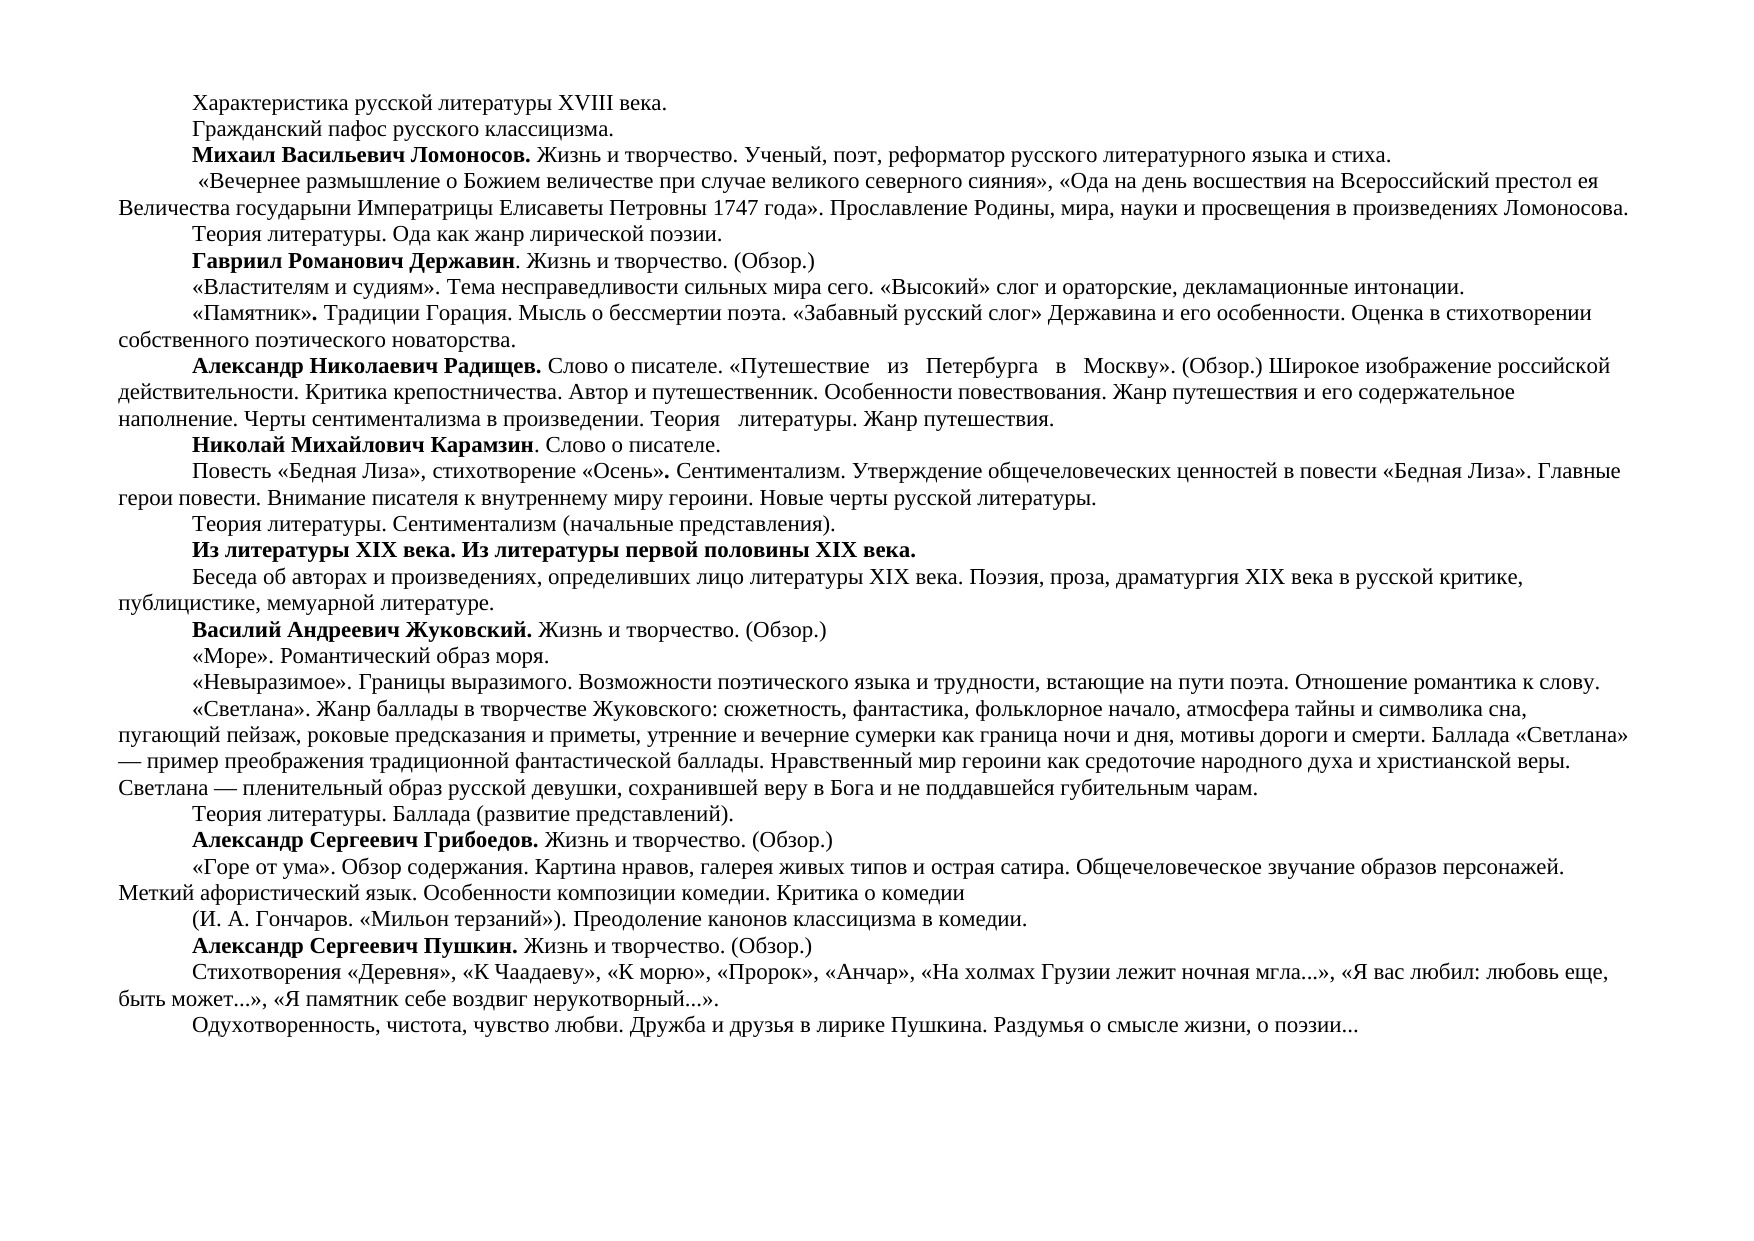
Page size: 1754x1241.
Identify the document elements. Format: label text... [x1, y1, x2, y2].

text «Памятник». Традиции Горация. Мысль о бессмертии поэта. «Забавный русский слог» Державина и его особенности. Оценка в стихотворении собственного поэтического новаторства. [118, 299, 1636, 352]
text «Море». Романтический образ моря. [118, 642, 1636, 668]
text Гавриил Романович Державин. Жизнь и творчество. (Обзор.) [118, 247, 1636, 273]
text Михаил Васильевич Ломоносов. Жизнь и творчество. Ученый, поэт, реформатор русского литературного языка и стиха. [118, 141, 1636, 168]
text Стихотворения «Деревня», «К Чаадаеву», «К морю», «Пророк», «Анчар», «На холмах Грузии лежит ночная мгла...», «Я вас любил: любовь еще, быть может...», «Я памятник себе воздвиг нерукотворный...». [118, 958, 1636, 1011]
text Александр Сергеевич Грибоедов. Жизнь и творчество. (Обзор.) [118, 826, 1636, 853]
text Беседа об авторах и произведениях, определивших лицо литературы XIX века. Поэзия, проза, драматургия XIX века в русской критике, публицистике, мемуарной литературе. [118, 563, 1636, 616]
text Одухотворенность, чистота, чувство любви. Дружба и друзья в лирике Пушкина. Раздумья о смысле жизни, о поэзии... [118, 1011, 1636, 1037]
text Александр Николаевич Радищев. Слово о писателе. «Путешествие из Петербурга в Москву». (Обзор.) Широкое изображение российской действительности. Критика крепостничества. Автор и путешественник. Особенности повествования. Жанр путешествия и его содержательное наполнение. Черты сентиментализма в произведении. Теория литературы. Жанр путешествия. [118, 352, 1636, 431]
text «Властителям и судиям». Тема несправедливости сильных мира сего. «Высокий» слог и ораторские, декламационные интонации. [118, 273, 1636, 299]
text Повесть «Бедная Лиза», стихотворение «Осень». Сентиментализм. Утверждение общечеловеческих ценностей в повести «Бедная Лиза». Главные герои повести. Внимание писателя к внутреннему миру героини. Новые черты русской литературы. [118, 457, 1636, 510]
text Теория литературы. Ода как жанр лирической поэзии. [118, 220, 1636, 247]
text Теория литературы. Баллада (развитие представлений). [118, 800, 1636, 826]
text Александр Сергеевич Пушкин. Жизнь и творчество. (Обзор.) [118, 932, 1636, 958]
text Характеристика русской литературы XVIII века. [118, 88, 1636, 115]
text «Вечернее размышление о Божием величестве при случае великого северного сияния», «Ода на день восшествия на Всероссийский престол ея Величества государыни Императрицы Елисаветы Петровны 1747 года». Прославление Родины, мира, науки и просвещения в произведениях Ломоносова. [118, 168, 1636, 220]
text Из литературы XIX века. Из литературы первой половины XIX века. [118, 537, 1636, 563]
text Василий Андреевич Жуковский. Жизнь и творчество. (Обзор.) [118, 616, 1636, 642]
text Николай Михайлович Карамзин. Слово о писателе. [118, 431, 1636, 457]
text Теория литературы. Сентиментализм (начальные представления). [118, 510, 1636, 537]
text «Невыразимое». Границы выразимого. Возможности поэтического языка и трудности, встающие на пути поэта. Отношение романтика к слову. [118, 668, 1636, 695]
text Гражданский пафос русского классицизма. [118, 115, 1636, 141]
text «Горе от ума». Обзор содержания. Картина нравов, галерея живых типов и острая сатира. Общечеловеческое звучание образов персонажей. Меткий афористический язык. Особенности композиции комедии. Критика о комедии [118, 853, 1636, 906]
text «Светлана». Жанр баллады в творчестве Жуковского: сюжетность, фантастика, фольклорное начало, атмосфера тайны и символика сна, пугающий пейзаж, роковые предсказания и приметы, утренние и вечерние сумерки как граница ночи и дня, мотивы дороги и смерти. Баллада «Светлана» — пример преображения традиционной фантастической баллады. Нравственный мир героини как средоточие народного духа и христианской веры. Светлана — пленительный образ русской девушки, сохранившей веру в Бога и не поддавшейся губительным чарам. [118, 695, 1636, 800]
text (И. А. Гончаров. «Мильон терзаний»). Преодоление канонов классицизма в комедии. [118, 906, 1636, 932]
